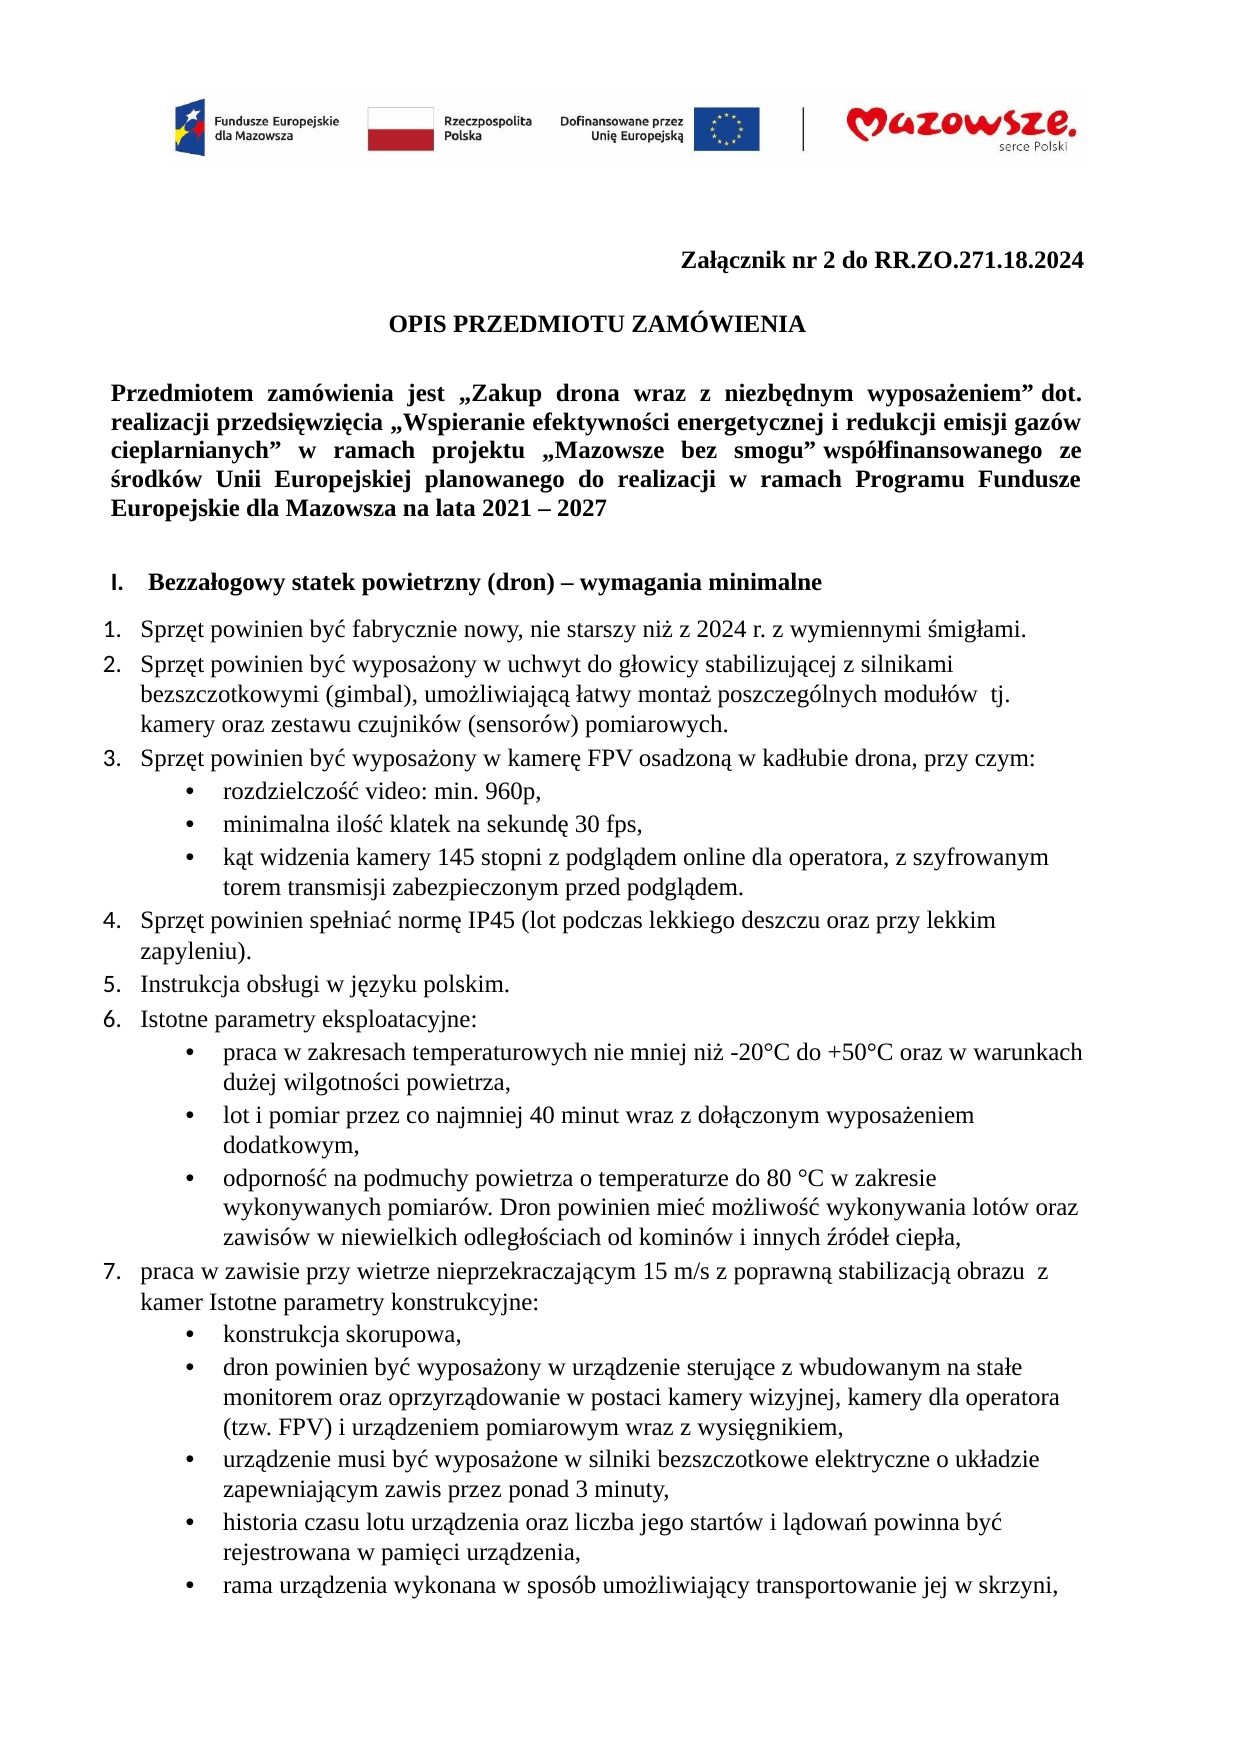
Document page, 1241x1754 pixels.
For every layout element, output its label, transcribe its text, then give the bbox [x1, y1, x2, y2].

list Bezzałogowy statek powietrzny (dron) – wymagania minimalne [111, 567, 1092, 597]
list minimalna ilość klatek na sekundę 30 fps, [185, 809, 1092, 838]
picture [166, 88, 1086, 166]
list kąt widzenia kamery 145 stopni z podglądem online dla operatora, z szyfrowanym torem transmisji zabezpieczonym przed podglądem. [185, 842, 1092, 900]
list odporność na podmuchy powietrza o temperaturze do 80 °C w zakresie wykonywanych pomiarów. Dron powinien mieć możliwość wykonywania lotów oraz zawisów w niewielkich odległościach od kominów i innych źródeł ciepła, [185, 1162, 1092, 1251]
text Przedmiotem zamówienia jest „Zakup drona wraz z niezbędnym wyposażeniem” dot. realizacji przedsięwzięcia „Wspieranie efektywności energetycznej i redukcji emisji gazów cieplarnianych” w ramach projektu „Mazowsze bez smogu” współfinansowanego ze środków Unii Europejskiej planowanego do realizacji w ramach Programu Fundusze Europejskie dla Mazowsza na lata 2021 – 2027 [111, 378, 1082, 522]
list konstrukcja skorupowa, [185, 1319, 1092, 1348]
list Istotne parametry eksploatacyjne: [103, 1003, 1092, 1033]
list urządzenie musi być wyposażone w silniki bezszczotkowe elektryczne o układzie zapewniającym zawis przez ponad 3 minuty, [185, 1444, 1092, 1503]
list Sprzęt powinien być wyposażony w uchwyt do głowicy stabilizującej z silnikami bezszczotkowymi (gimbal), umożliwiającą łatwy montaż poszczególnych modułów tj. kamery oraz zestawu czujników (sensorów) pomiarowych. [103, 648, 1092, 738]
list praca w zakresach temperaturowych nie mniej niż -20°C do +50°C oraz w warunkach dużej wilgotności powietrza, [185, 1037, 1092, 1096]
list historia czasu lotu urządzenia oraz liczba jego startów i lądowań powinna być rejestrowana w pamięci urządzenia, [185, 1507, 1092, 1566]
text Załącznik nr 2 do RR.ZO.271.18.2024 [111, 245, 1084, 274]
list Instrukcja obsługi w języku polskim. [103, 968, 1092, 999]
list Sprzęt powinien być fabrycznie nowy, nie starszy niż z 2024 r. z wymiennymi śmigłami. [103, 613, 1092, 644]
text (tzw. FPV) i urządzeniem pomiarowym wraz z wysięgnikiem, [223, 1412, 1092, 1441]
list dron powinien być wyposażony w urządzenie sterujące z wbudowanym na stałe monitorem oraz oprzyrządowanie w postaci kamery wizyjnej, kamery dla operatora [185, 1352, 1092, 1411]
text OPIS PRZEDMIOTU ZAMÓWIENIA [111, 309, 1084, 338]
list rozdzielczość video: min. 960p, [185, 776, 1092, 805]
list Sprzęt powinien być wyposażony w kamerę FPV osadzoną w kadłubie drona, przy czym: [103, 742, 1092, 772]
list rama urządzenia wykonana w sposób umożliwiający transportowanie jej w skrzyni, [185, 1570, 1092, 1598]
list praca w zawisie przy wietrze nieprzekraczającym 15 m/s z poprawną stabilizacją obrazu z kamer Istotne parametry konstrukcyjne: [103, 1255, 1092, 1315]
list lot i pomiar przez co najmniej 40 minut wraz z dołączonym wyposażeniem dodatkowym, [185, 1100, 1092, 1159]
list Sprzęt powinien spełniać normę IP45 (lot podczas lekkiego deszczu oraz przy lekkim zapyleniu). [103, 904, 1092, 965]
